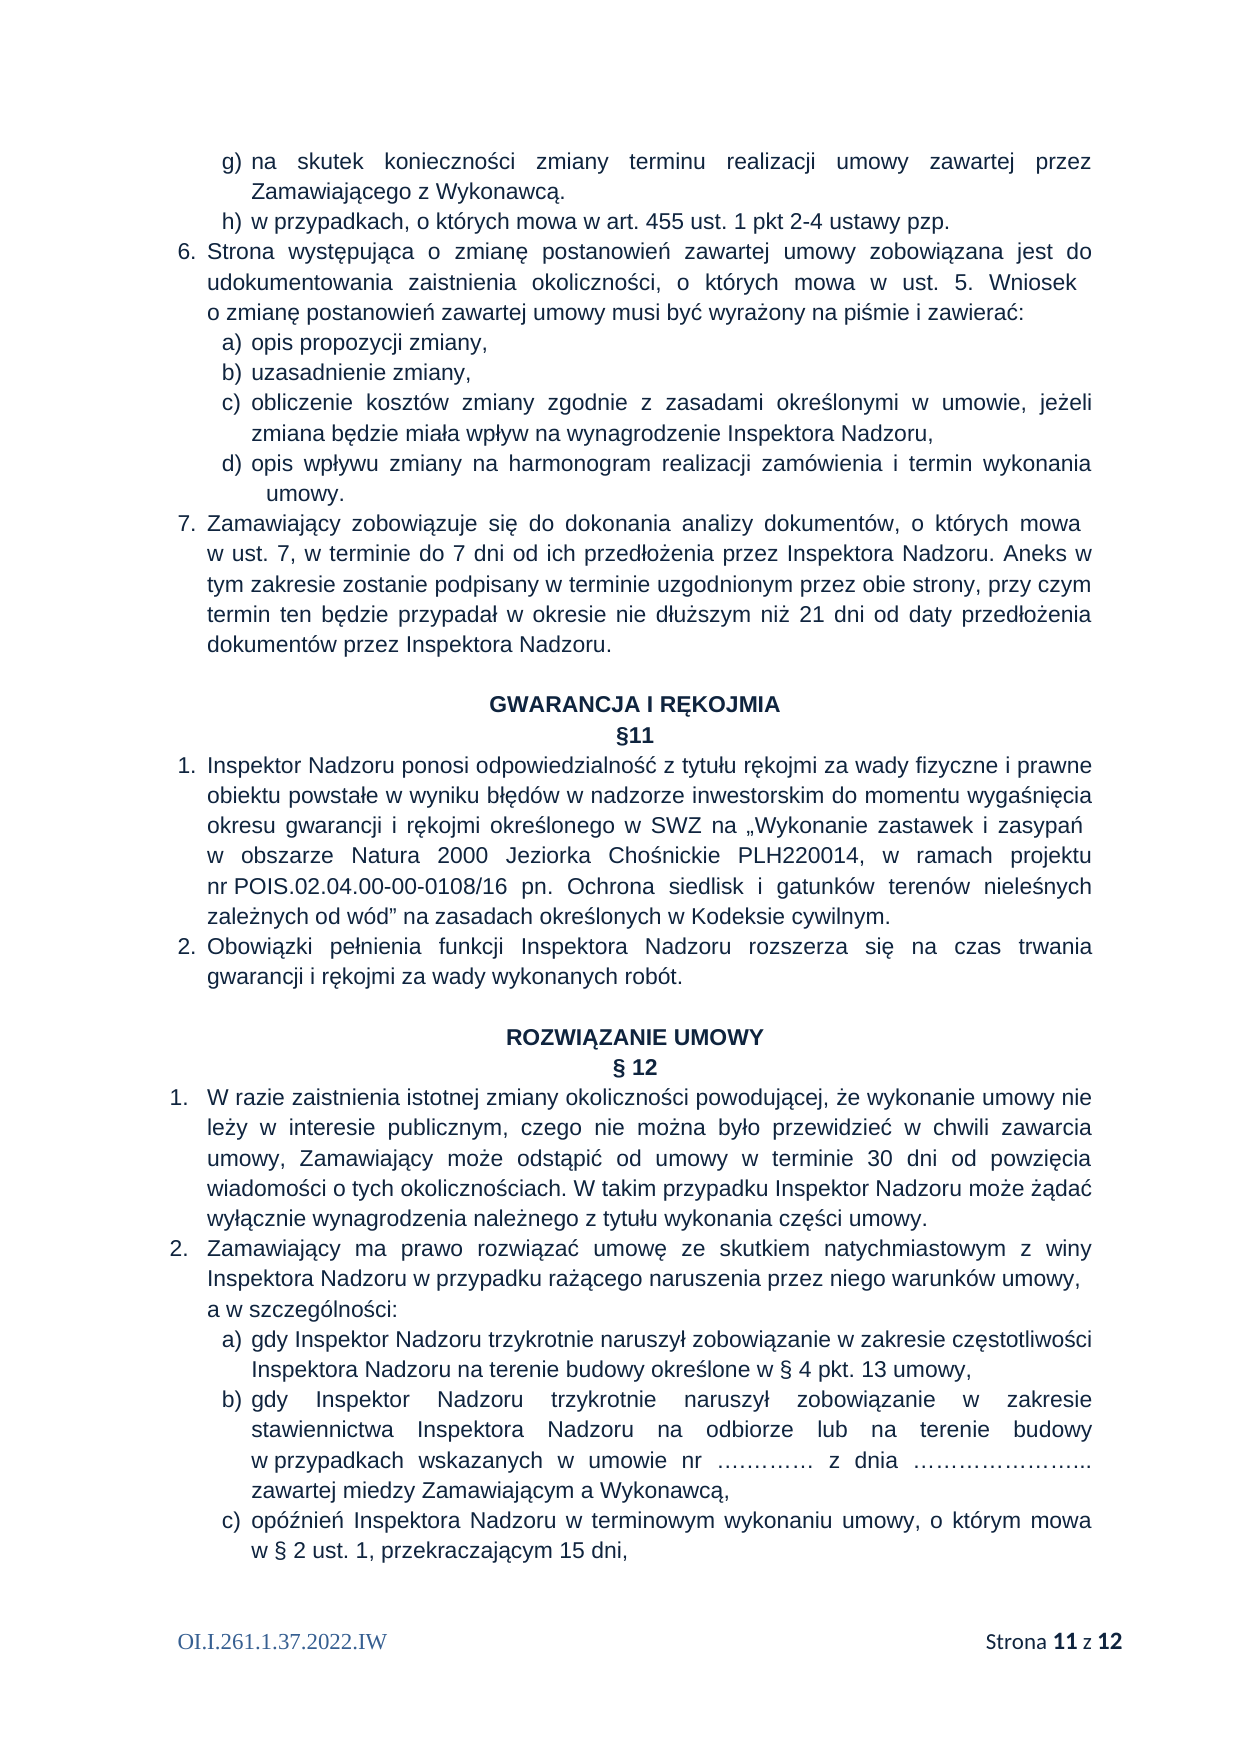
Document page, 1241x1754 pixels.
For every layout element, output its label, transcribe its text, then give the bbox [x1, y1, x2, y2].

list gdy Inspektor Nadzoru trzykrotnie naruszył zobowiązanie w zakresie częstotliwości Inspektora Nadzoru na terenie budowy określone w § 4 pkt. 13 umowy, [222, 1326, 1093, 1382]
list opóźnień Inspektora Nadzoru w terminowym wykonaniu umowy, o którym mowa w § 2 ust. 1, przekraczającym 15 dni, [222, 1507, 1093, 1563]
list Zamawiający zobowiązuje się do dokonania analizy dokumentów, o których mowa w ust. 7, w terminie do 7 dni od ich przedłożenia przez Inspektora Nadzoru. Aneks w tym zakresie zostanie podpisany w terminie uzgodnionym przez obie strony, przy czym termin ten będzie przypadał w okresie nie dłuższym niż 21 dni od daty przedłożenia dokumentów przez Inspektora Nadzoru. [177, 510, 1093, 657]
list W razie zaistnienia istotnej zmiany okoliczności powodującej, że wykonanie umowy nie leży w interesie publicznym, czego nie można było przewidzieć w chwili zawarcia umowy, Zamawiający może odstąpić od umowy w terminie 30 dni od powzięcia wiadomości o tych okolicznościach. W takim przypadku Inspektor Nadzoru może żądać wyłącznie wynagrodzenia należnego z tytułu wykonania części umowy. [169, 1084, 1093, 1231]
list obliczenie kosztów zmiany zgodnie z zasadami określonymi w umowie, jeżeli zmiana będzie miała wpływ na wynagrodzenie Inspektora Nadzoru, [222, 389, 1093, 446]
list gdy Inspektor Nadzoru trzykrotnie naruszył zobowiązanie w zakresie stawiennictwa Inspektora Nadzoru na odbiorze lub na terenie budowy w przypadkach wskazanych w umowie nr ….……… z dnia …………………... zawartej miedzy Zamawiającym a Wykonawcą, [222, 1386, 1093, 1503]
list Inspektor Nadzoru ponosi odpowiedzialność z tytułu rękojmi za wady fizyczne i prawne obiektu powstałe w wyniku błędów w nadzorze inwestorskim do momentu wygaśnięcia okresu gwarancji i rękojmi określonego w SWZ na „Wykonanie zastawek i zasypań w obszarze Natura 2000 Jeziorka Chośnickie PLH220014, w ramach projektu nr POIS.02.04.00-00-0108/16 pn. Ochrona siedlisk i gatunków terenów nieleśnych zależnych od wód” na zasadach określonych w Kodeksie cywilnym. [177, 752, 1093, 929]
list Zamawiający ma prawo rozwiązać umowę ze skutkiem natychmiastowym z winy Inspektora Nadzoru w przypadku rażącego naruszenia przez niego warunków umowy, [169, 1235, 1093, 1292]
list Strona występująca o zmianę postanowień zawartej umowy zobowiązana jest do udokumentowania zaistnienia okoliczności, o których mowa w ust. 5. Wniosek o zmianę postanowień zawartej umowy musi być wyrażony na piśmie i zawierać: [177, 238, 1093, 325]
text GWARANCJA I RĘKOJMIA [177, 691, 1093, 718]
list w przypadkach, o których mowa w art. 455 ust. 1 pkt 2-4 ustawy pzp. [222, 208, 1093, 234]
list uzasadnienie zmiany, [222, 359, 1093, 385]
list opis wpływu zmiany na harmonogram realizacji zamówienia i termin wykonania umowy. [222, 450, 1093, 506]
list Obowiązki pełnienia funkcji Inspektora Nadzoru rozszerza się na czas trwania gwarancji i rękojmi za wady wykonanych robót. [177, 933, 1093, 989]
text a w szczególności: [207, 1296, 1093, 1322]
text ROZWIĄZANIE UMOWY [177, 1024, 1093, 1050]
list opis propozycji zmiany, [222, 329, 1093, 355]
list na skutek konieczności zmiany terminu realizacji umowy zawartej przez Zamawiającego z Wykonawcą. [222, 148, 1093, 204]
text § 12 [177, 1054, 1093, 1080]
text §11 [177, 722, 1093, 748]
